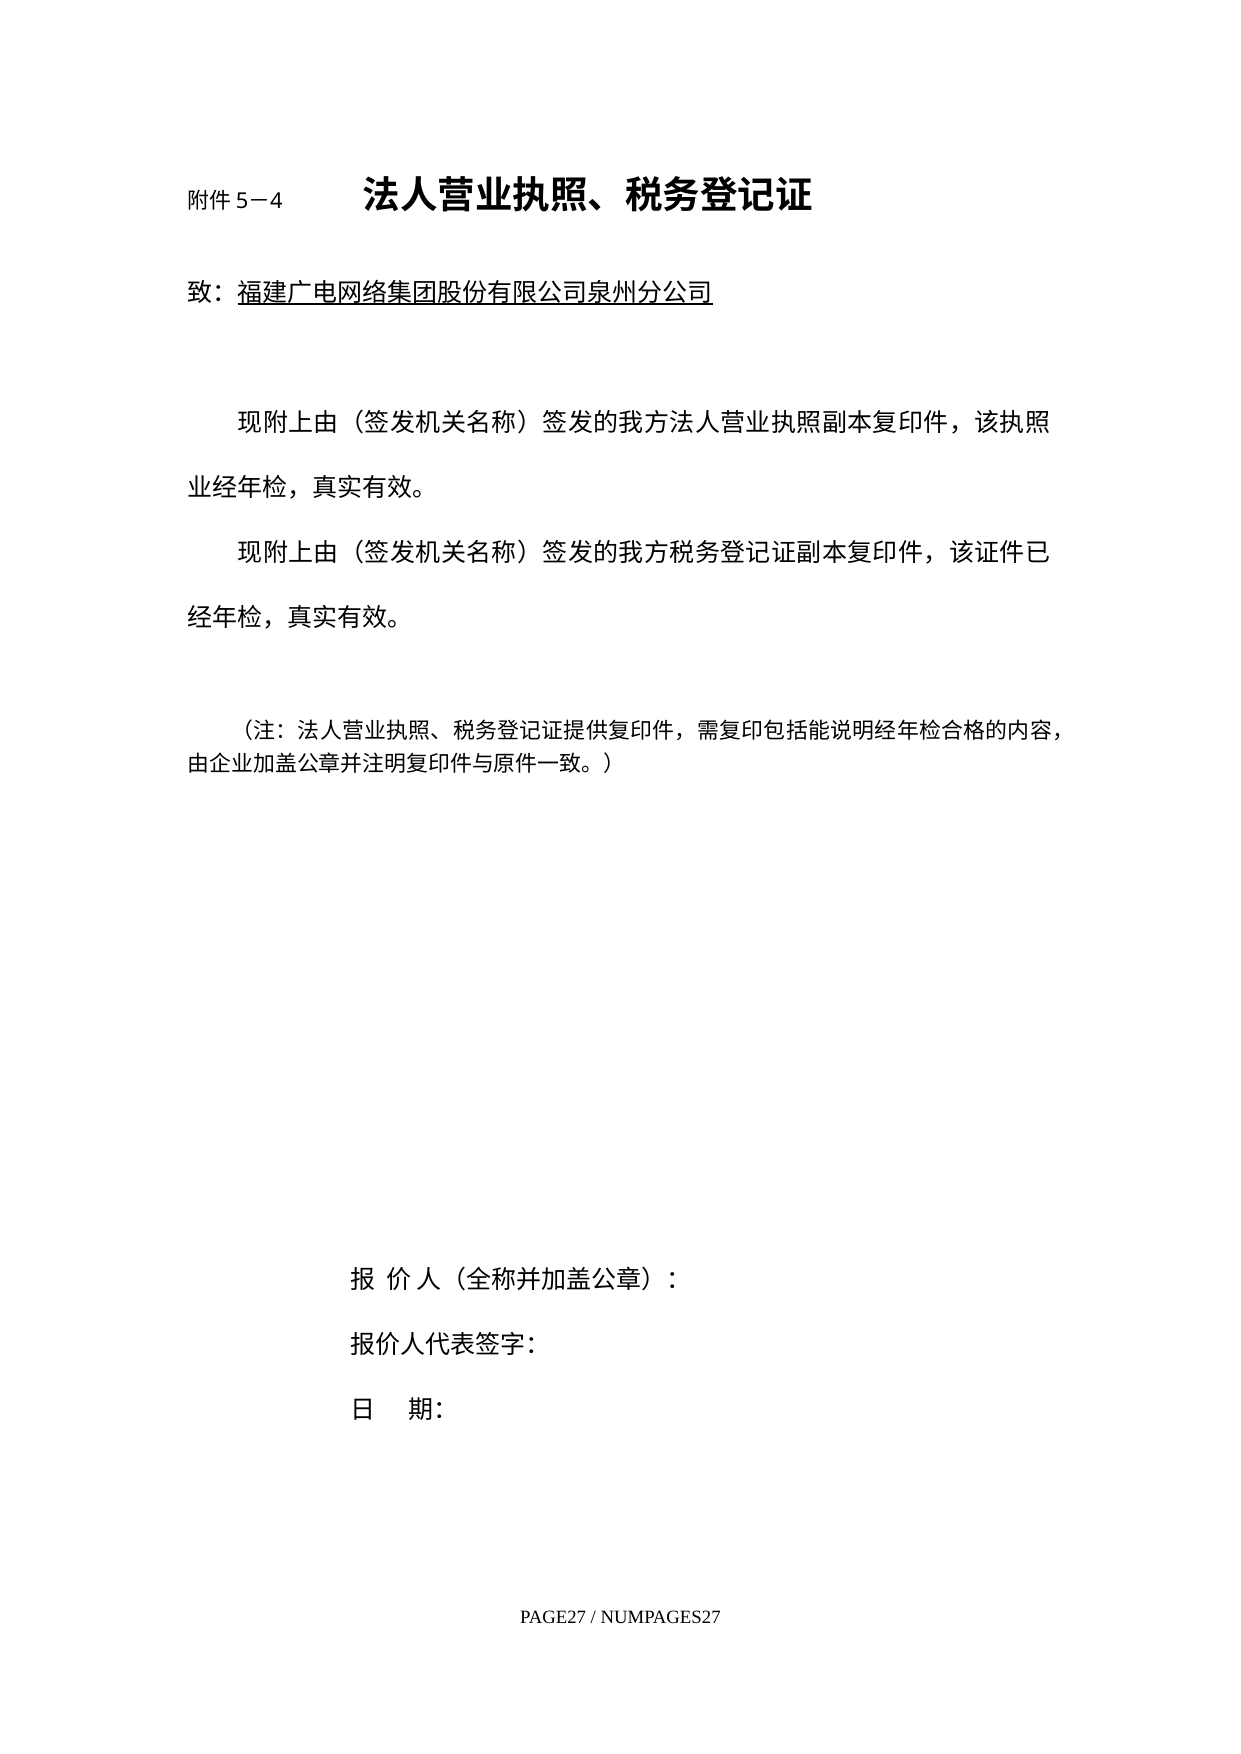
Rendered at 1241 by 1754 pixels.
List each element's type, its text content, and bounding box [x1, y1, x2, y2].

text 报价人代表签字： [187, 1310, 1053, 1375]
text （注：法人营业执照、税务登记证提供复印件，需复印包括能说明经年检合格的内容，由企业加盖公章并注明复印件与原件一致。） [187, 713, 1053, 778]
text 附件5－4 法人营业执照、税务登记证 [187, 160, 1053, 225]
text 日 期： [187, 1375, 1053, 1440]
text 现附上由（签发机关名称）签发的我方法人营业执照副本复印件，该执照业经年检，真实有效。 [187, 388, 1053, 518]
text 报 价 人（全称并加盖公章）： [187, 1245, 1053, 1310]
text 现附上由（签发机关名称）签发的我方税务登记证副本复印件，该证件已经年检，真实有效。 [187, 518, 1053, 648]
text 致：福建广电网络集团股份有限公司泉州分公司 [187, 258, 1053, 323]
